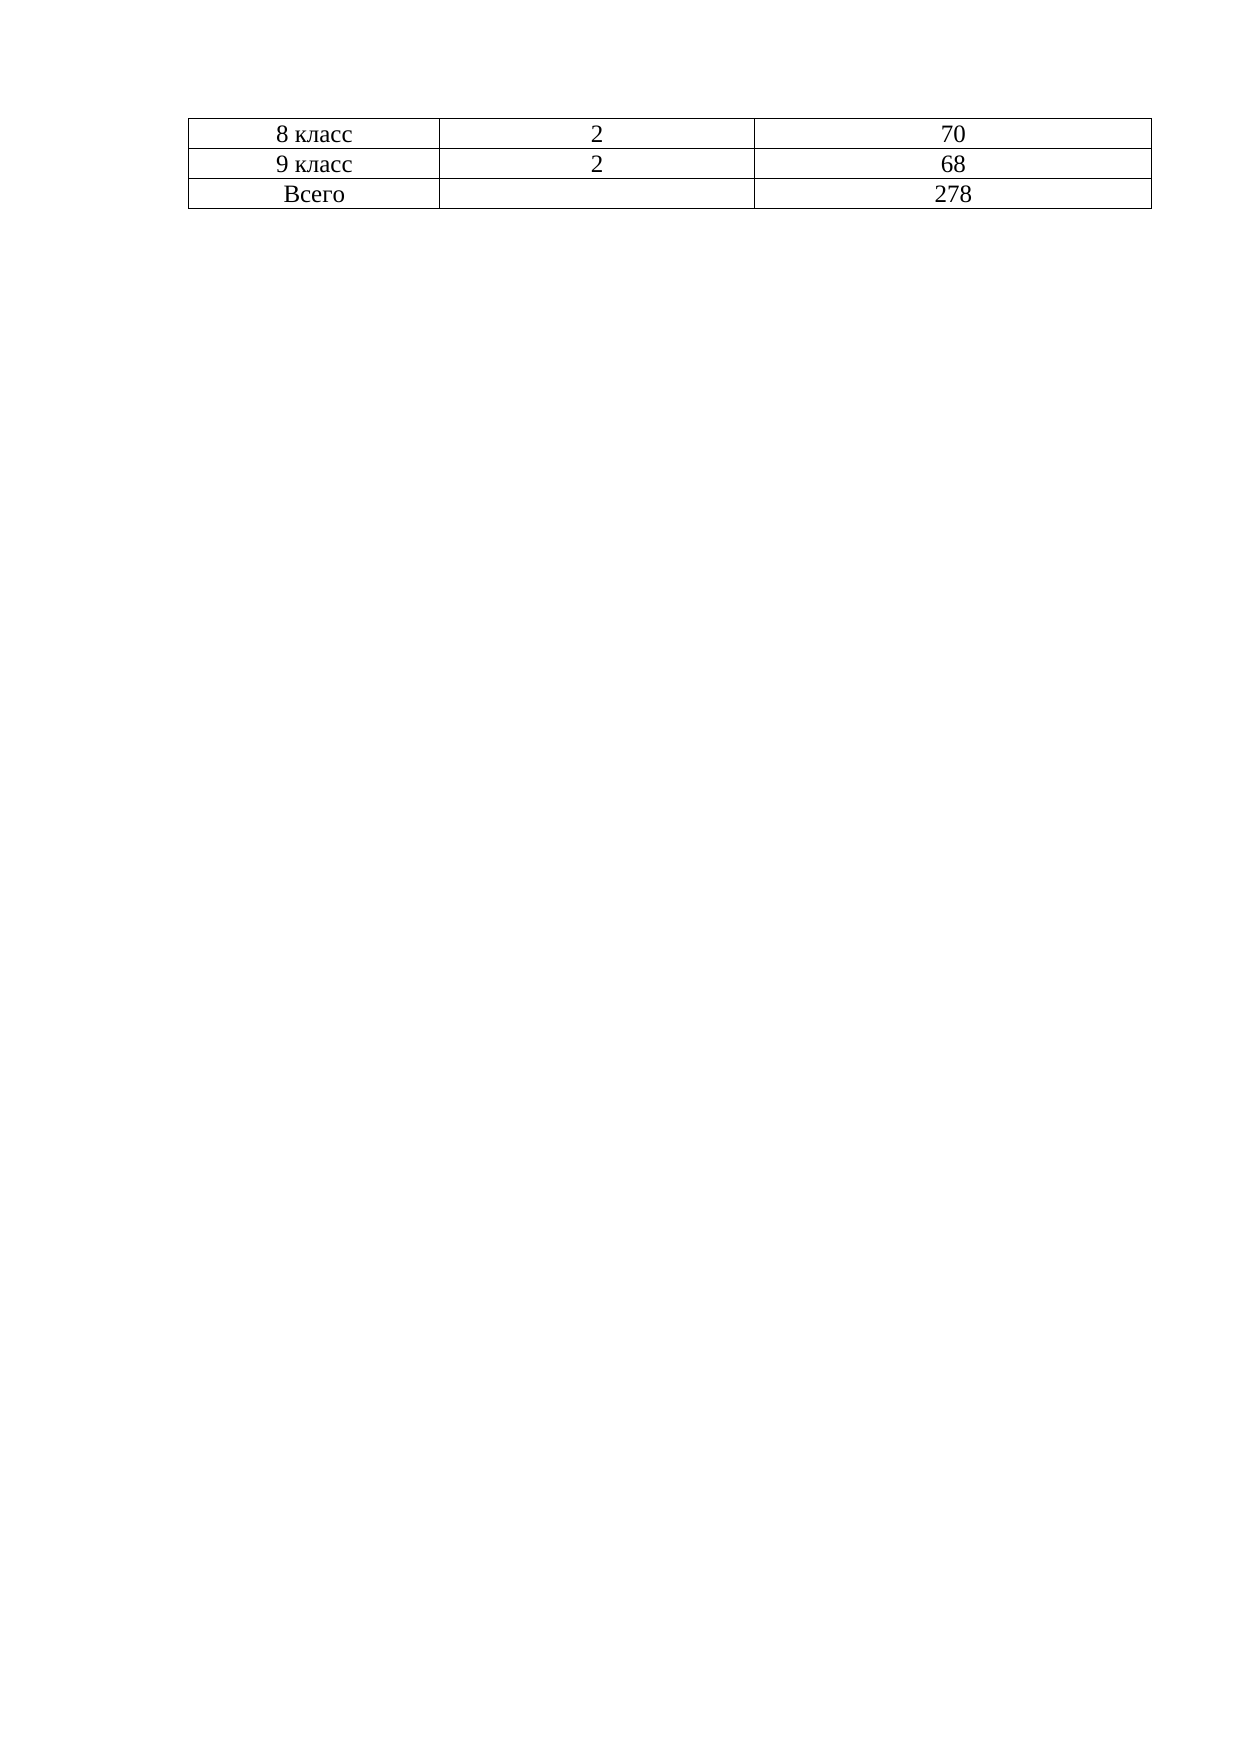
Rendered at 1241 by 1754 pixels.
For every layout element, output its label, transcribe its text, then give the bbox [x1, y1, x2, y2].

table_cell 68 [755, 149, 1151, 178]
table_cell Всего [189, 179, 439, 207]
table_cell 9 класс [189, 149, 439, 178]
table_cell 70 [755, 119, 1151, 148]
table_cell 2 [440, 119, 754, 148]
table_cell 2 [440, 149, 754, 178]
table_cell 8 класс [189, 119, 439, 148]
table_cell 278 [755, 179, 1151, 207]
table_cell [440, 179, 754, 207]
